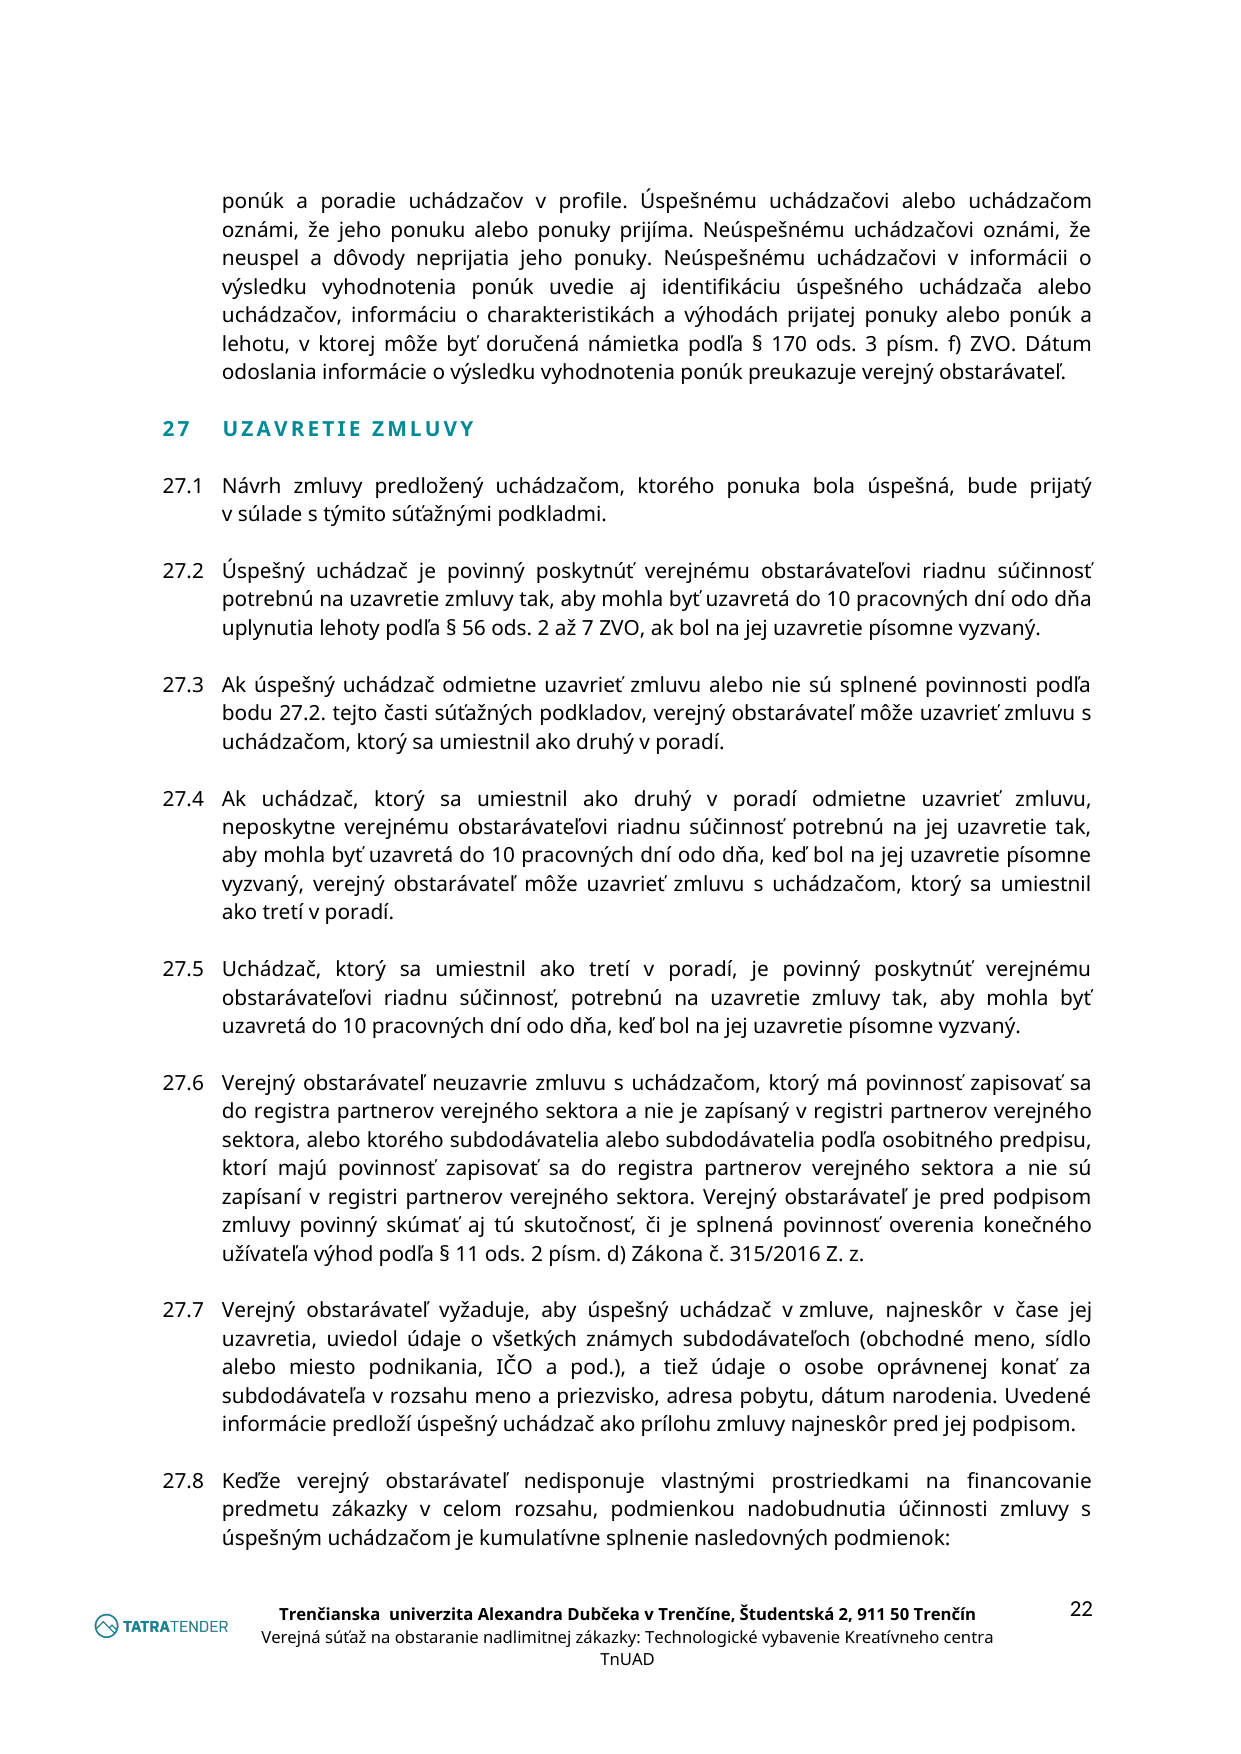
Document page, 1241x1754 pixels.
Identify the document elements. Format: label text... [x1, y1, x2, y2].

subtitle Verejný obstarávateľ vyžaduje, aby úspešný uchádzač v zmluve, najneskôr v čase jej uzavretia, uviedol údaje o všetkých známych subdodávateľoch (obchodné meno, sídlo alebo miesto podnikania, IČO a pod.), a tiež údaje o osobe oprávnenej konať za subdodávateľa v rozsahu meno a priezvisko, adresa pobytu, dátum narodenia. Uvedené informácie predloží úspešný uchádzač ako prílohu zmluvy najneskôr pred jej podpisom. [162, 1296, 1093, 1438]
text Uzavretie zmluvy [162, 414, 1093, 442]
subtitle Keďže verejný obstarávateľ nedisponuje vlastnými prostriedkami na financovanie predmetu zákazky v celom rozsahu, podmienkou nadobudnutia účinnosti zmluvy s úspešným uchádzačom je kumulatívne splnenie nasledovných podmienok: [162, 1466, 1093, 1551]
subtitle Ak uchádzač, ktorý sa umiestnil ako druhý v poradí odmietne uzavrieť zmluvu, neposkytne verejnému obstarávateľovi riadnu súčinnosť potrebnú na jej uzavretie tak, aby mohla byť uzavretá do 10 pracovných dní odo dňa, keď bol na jej uzavretie písomne vyzvaný, verejný obstarávateľ môže uzavrieť zmluvu s uchádzačom, ktorý sa umiestnil ako tretí v poradí. [162, 784, 1093, 926]
subtitle Úspešný uchádzač je povinný poskytnúť verejnému obstarávateľovi riadnu súčinnosť potrebnú na uzavretie zmluvy tak, aby mohla byť uzavretá do 10 pracovných dní odo dňa uplynutia lehoty podľa § 56 ods. 2 až 7 ZVO, ak bol na jej uzavretie písomne vyzvaný. [162, 556, 1093, 641]
subtitle Uchádzač, ktorý sa umiestnil ako tretí v poradí, je povinný poskytnúť verejnému obstarávateľovi riadnu súčinnosť, potrebnú na uzavretie zmluvy tak, aby mohla byť uzavretá do 10 pracovných dní odo dňa, keď bol na jej uzavretie písomne vyzvaný. [162, 954, 1093, 1039]
picture [92, 1602, 239, 1647]
subtitle Ak úspešný uchádzač odmietne uzavrieť zmluvu alebo nie sú splnené povinnosti podľa bodu 27.2. tejto časti súťažných podkladov, verejný obstarávateľ môže uzavrieť zmluvu s uchádzačom, ktorý sa umiestnil ako druhý v poradí. [162, 670, 1093, 755]
subtitle Návrh zmluvy predložený uchádzačom, ktorého ponuka bola úspešná, bude prijatý v súlade s týmito súťažnými podkladmi. [162, 471, 1093, 528]
subtitle Verejný obstarávateľ neuzavrie zmluvu s uchádzačom, ktorý má povinnosť zapisovať sa do registra partnerov verejného sektora a nie je zapísaný v registri partnerov verejného sektora, alebo ktorého subdodávatelia alebo subdodávatelia podľa osobitného predpisu, ktorí majú povinnosť zapisovať sa do registra partnerov verejného sektora a nie sú zapísaní v registri partnerov verejného sektora. Verejný obstarávateľ je pred podpisom zmluvy povinný skúmať aj tú skutočnosť, či je splnená povinnosť overenia konečného užívateľa výhod podľa § 11 ods. 2 písm. d) Zákona č. 315/2016 Z. z. [162, 1068, 1093, 1267]
